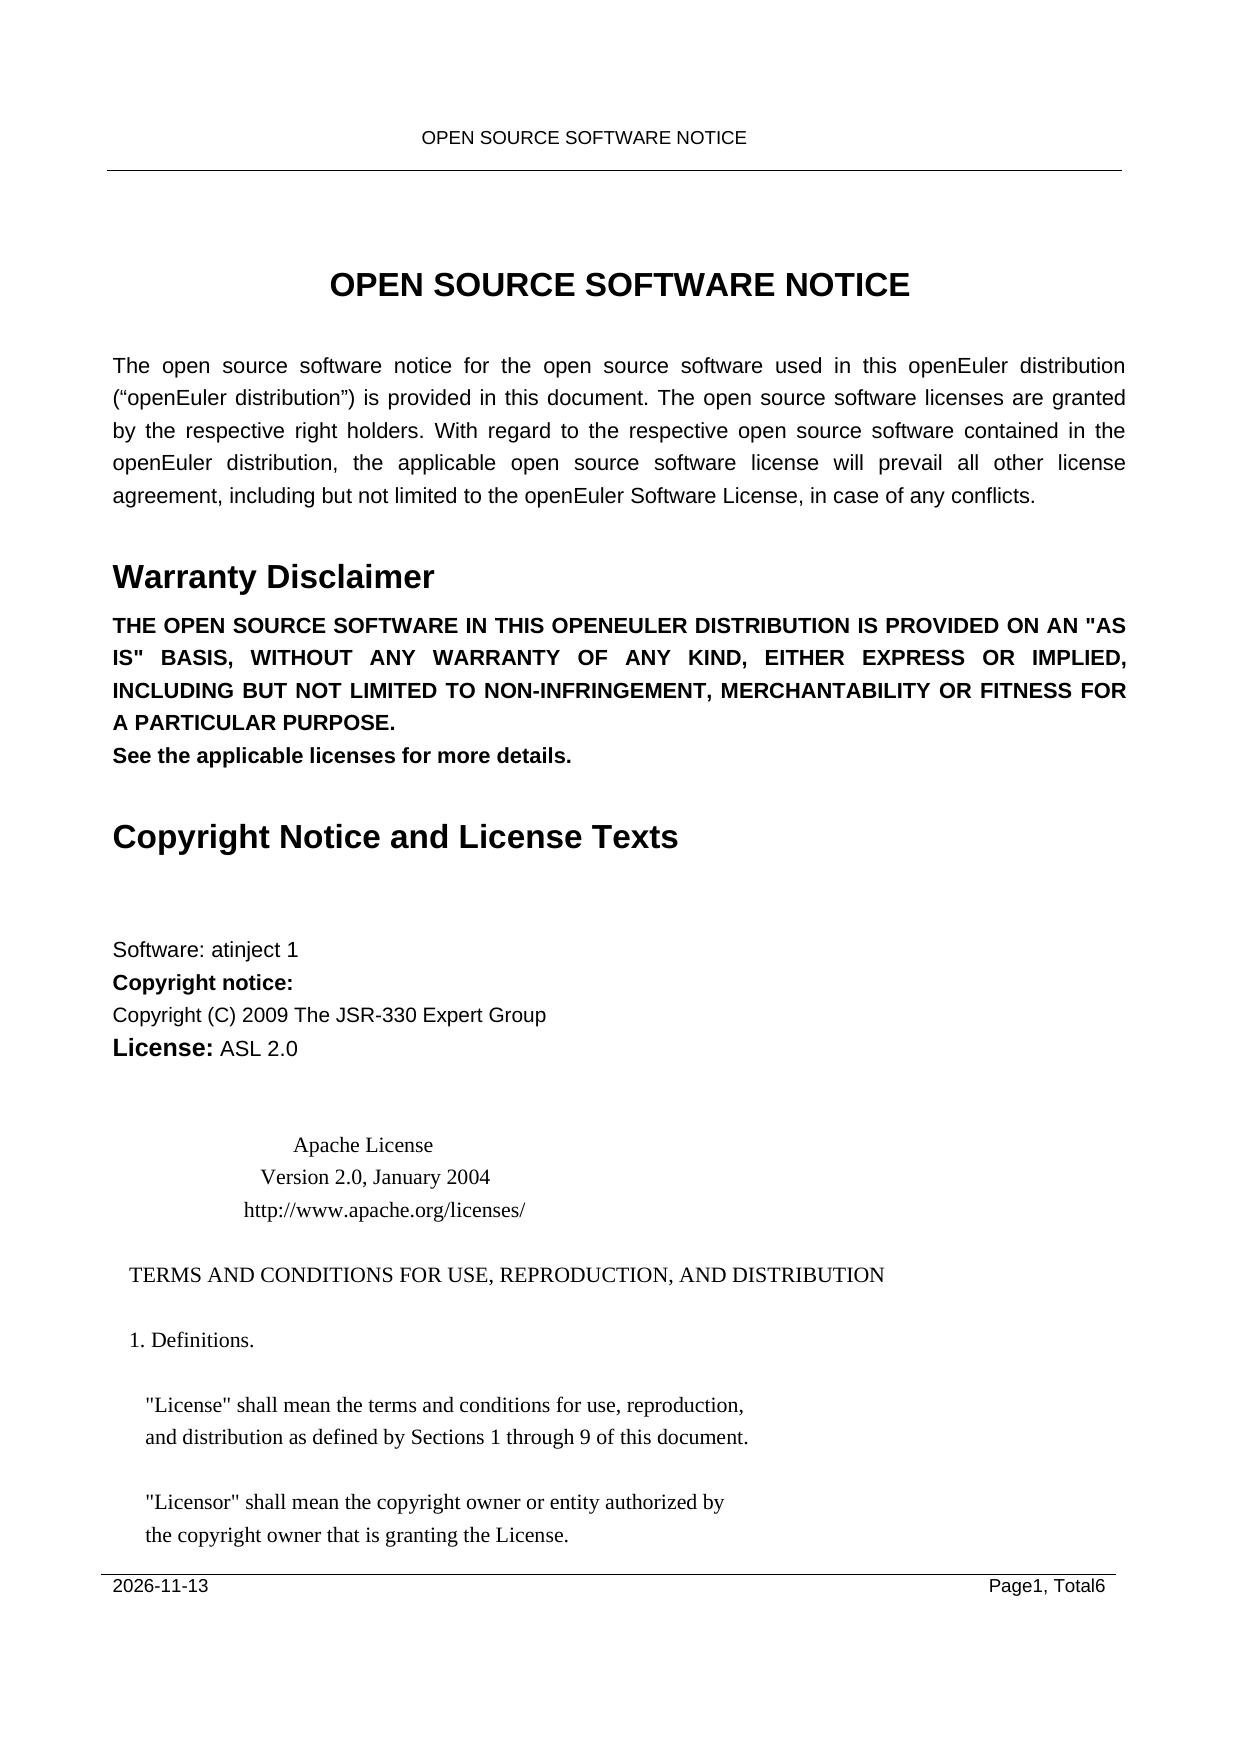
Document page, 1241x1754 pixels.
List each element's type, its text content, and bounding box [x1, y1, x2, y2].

text Copyright (C) 2009 The JSR-330 Expert Group [112, 998, 1128, 1031]
text OPEN SOURCE SOFTWARE NOTICE [112, 251, 1128, 316]
text THE OPEN SOURCE SOFTWARE IN THIS OPENEULER DISTRIBUTION IS PROVIDED ON AN "AS IS" BASIS, WITHOUT ANY WARRANTY OF ANY KIND, EITHER EXPRESS OR IMPLIED, INCLUDING BUT NOT LIMITED TO NON-INFRINGEMENT, MERCHANTABILITY OR FITNESS FOR A PARTICULAR PURPOSE. See the applicable licenses for more details. [112, 609, 1128, 771]
text Copyright notice: [112, 966, 1128, 998]
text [112, 1031, 1128, 1551]
text The open source software notice for the open source software used in this openEuler distribution (“openEuler distribution”) is provided in this document. The open source software licenses are granted by the respective right holders. With regard to the respective open source software contained in the openEuler distribution, the applicable open source software license will prevail all other license agreement, including but not limited to the openEuler Software License, in case of any conflicts. [112, 349, 1128, 511]
text Copyright Notice and License Texts [112, 804, 1128, 869]
text Warranty Disclaimer [112, 544, 1128, 609]
text Software: atinject 1 [112, 933, 1128, 966]
